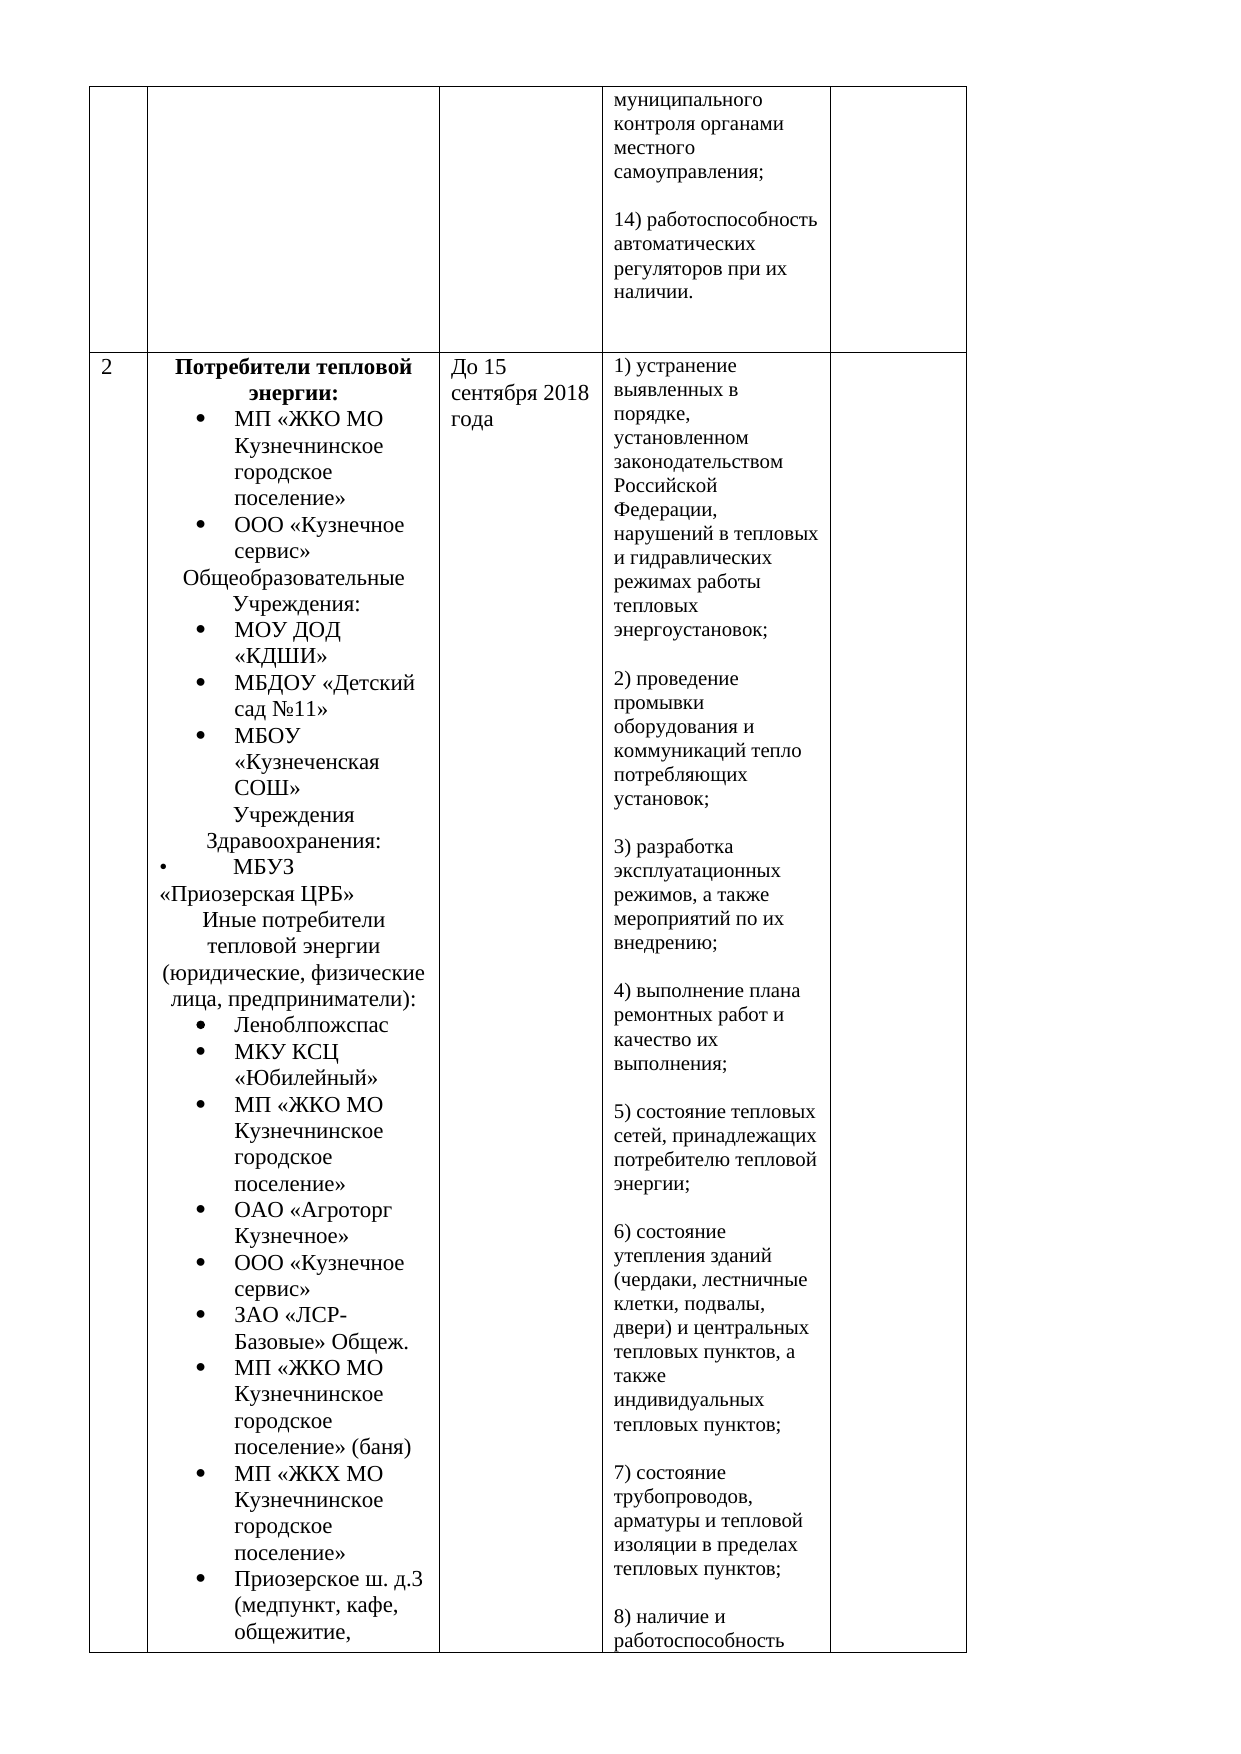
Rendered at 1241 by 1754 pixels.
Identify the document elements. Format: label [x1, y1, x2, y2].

table_header [75, 75, 1240, 1664]
